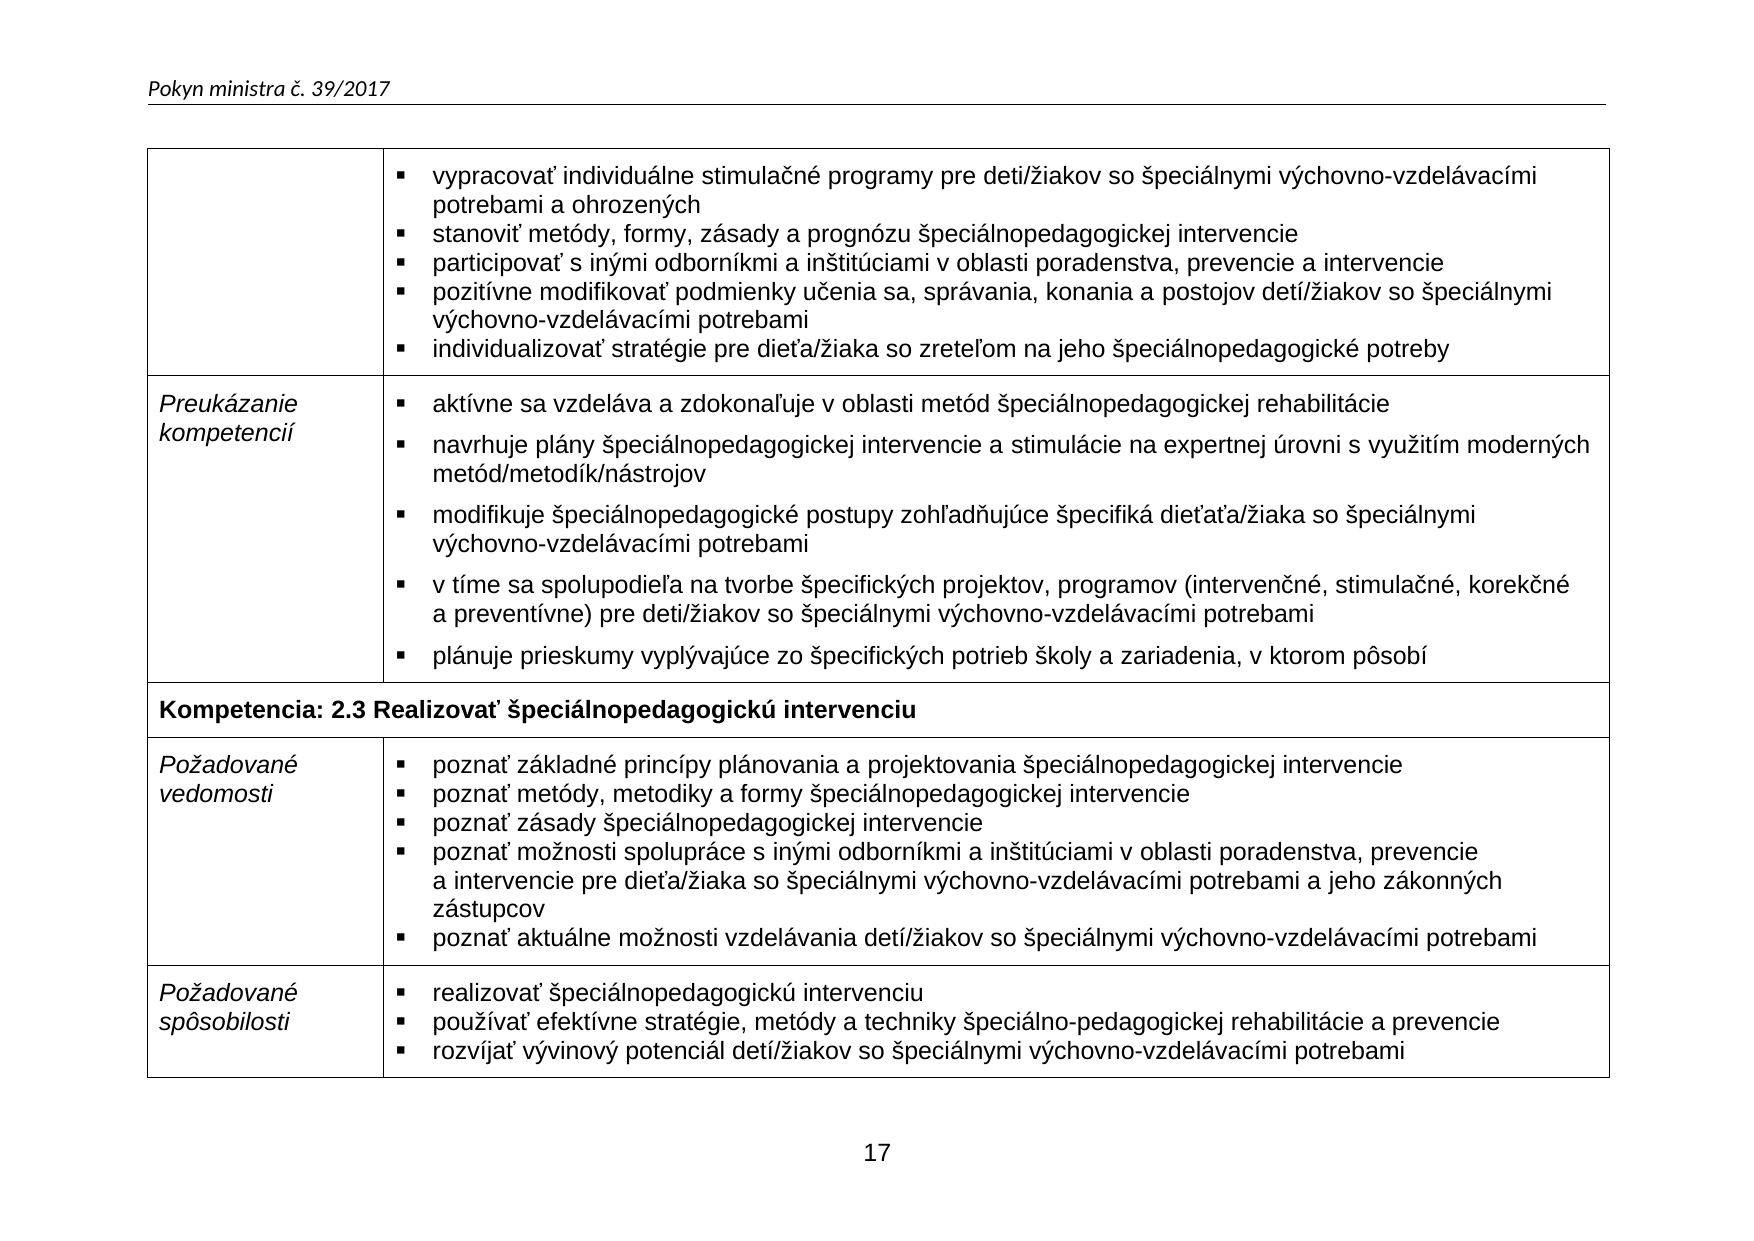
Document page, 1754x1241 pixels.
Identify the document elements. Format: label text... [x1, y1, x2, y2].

table_cell Preukázanie kompetencií [148, 376, 383, 682]
table_cell poznať základné princípy plánovania a projektovania špeciálnopedagogickej intervencie poznať metódy, metodiky a formy špeciálnopedagogickej intervencie poznať zásady špeciálnopedagogickej intervencie poznať možnosti spolupráce s inými odborníkmi a inštitúciami v oblasti poradenstva, prevencie a intervencie pre dieťa/žiaka so špeciálnymi výchovno-vzdelávacími potrebami a jeho zákonných zástupcov poznať aktuálne možnosti vzdelávania detí/žiakov so špeciálnymi výchovno-vzdelávacími potrebami [384, 738, 1609, 964]
table_cell Kompetencia: 2.3 Realizovať špeciálnopedagogickú intervenciu [148, 683, 1609, 737]
table_cell Požadované vedomosti [148, 738, 383, 964]
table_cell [148, 149, 383, 375]
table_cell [384, 966, 1609, 1077]
table_cell aktívne sa vzdeláva a zdokonaľuje v oblasti metód špeciálnopedagogickej rehabilitácie navrhuje plány špeciálnopedagogickej intervencie a stimulácie na expertnej úrovni s využitím moderných metód/metodík/nástrojov modifikuje špeciálnopedagogické postupy zohľadňujúce špecifiká dieťaťa/žiaka so špeciálnymi výchovno-vzdelávacími potrebami v tíme sa spolupodieľa na tvorbe špecifických projektov, programov (intervenčné, stimulačné, korekčné a preventívne) pre deti/žiakov so špeciálnymi výchovno-vzdelávacími potrebami plánuje prieskumy vyplývajúce zo špecifických potrieb školy a zariadenia, v ktorom pôsobí [384, 376, 1609, 682]
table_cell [148, 966, 383, 1077]
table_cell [384, 149, 1609, 375]
